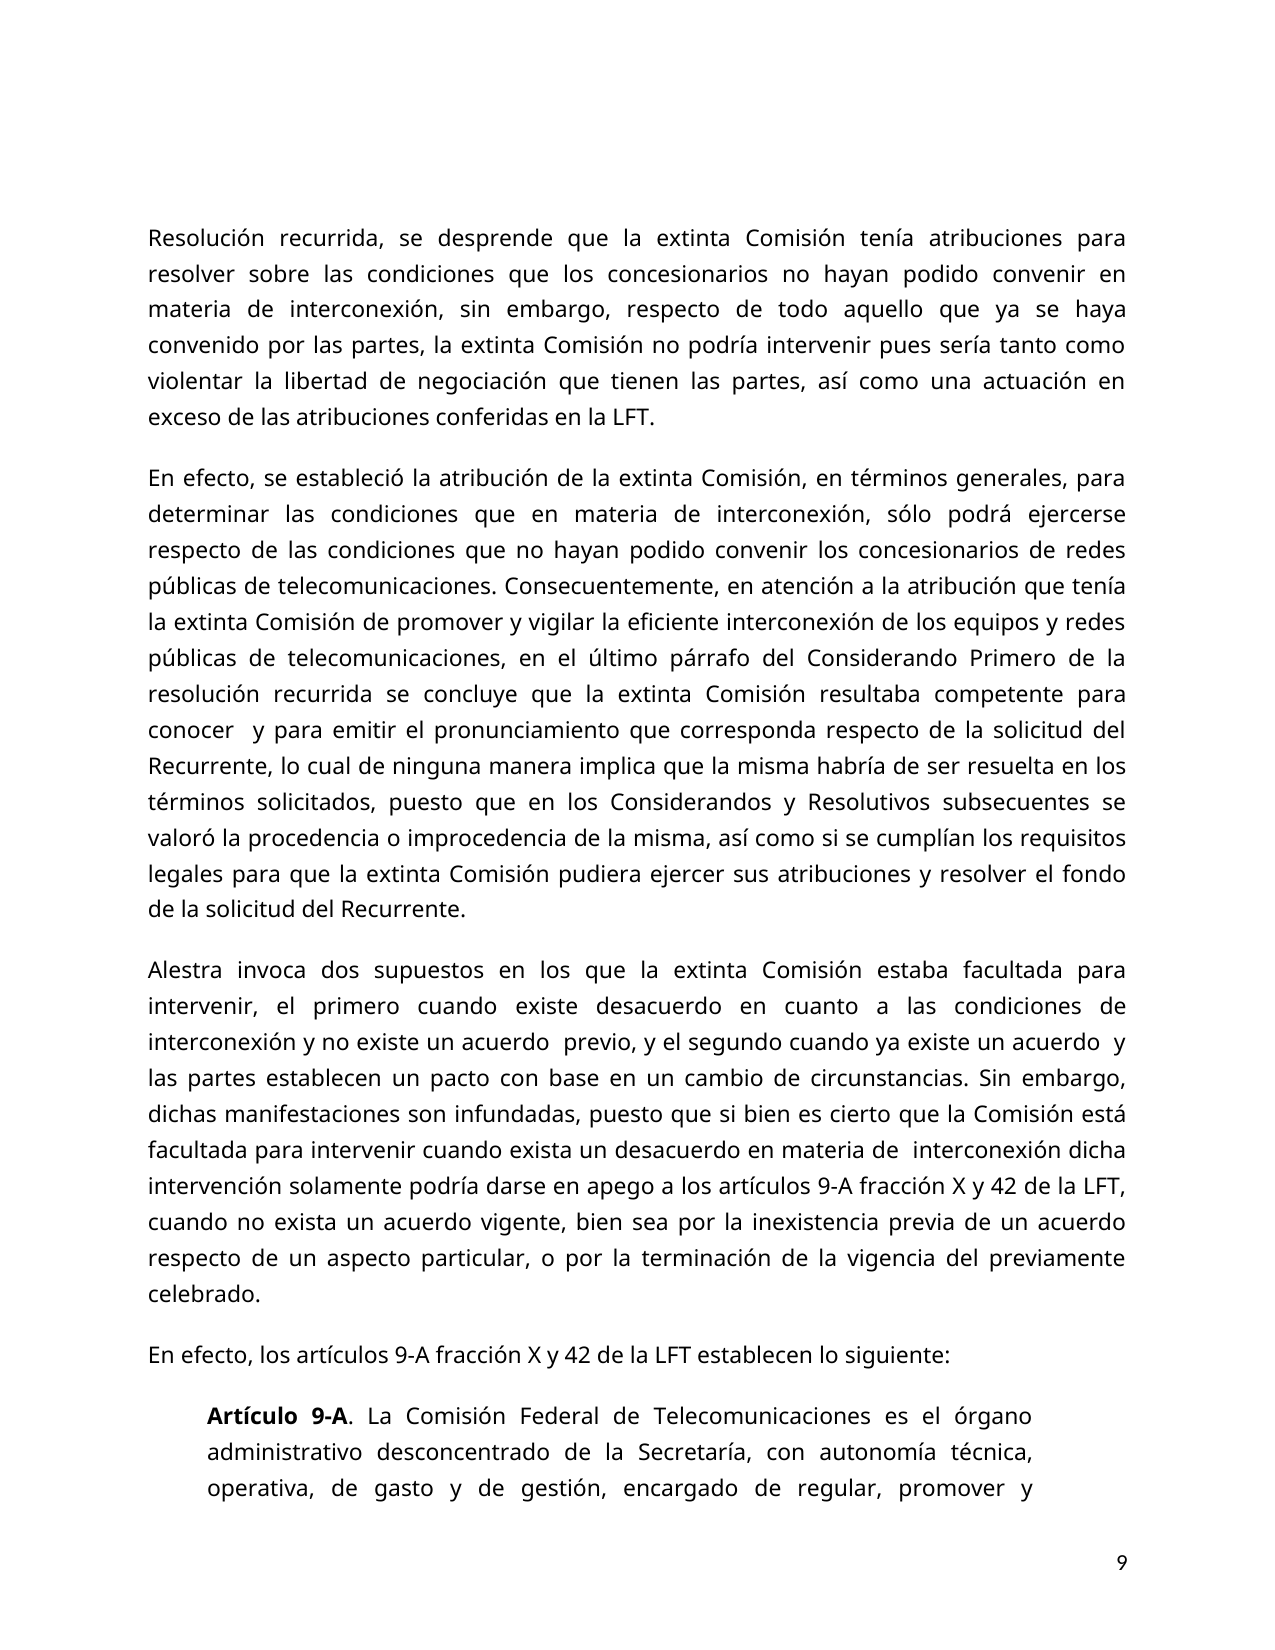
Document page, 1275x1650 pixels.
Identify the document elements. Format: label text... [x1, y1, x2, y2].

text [207, 1400, 1034, 1503]
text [148, 222, 1127, 432]
text Alestra invoca dos supuestos en los que la extinta Comisión estaba facultada para intervenir, el primero cuando existe desacuerdo en cuanto a las condiciones de interconexión y no existe un acuerdo previo, y el segundo cuando ya existe un acuerdo y las partes establecen un pacto con base en un cambio de circunstancias. Sin embargo, dichas manifestaciones son infundadas, puesto que si bien es cierto que la Comisión está facultada para intervenir cuando exista un desacuerdo en materia de interconexión dicha intervención solamente podría darse en apego a los artículos 9-A fracción X y 42 de la LFT, cuando no exista un acuerdo vigente, bien sea por la inexistencia previa de un acuerdo respecto de un aspecto particular, o por la terminación de la vigencia del previamente celebrado. [148, 954, 1127, 1309]
text En efecto, se estableció la atribución de la extinta Comisión, en términos generales, para determinar las condiciones que en materia de interconexión, sólo podrá ejercerse respecto de las condiciones que no hayan podido convenir los concesionarios de redes públicas de telecomunicaciones. Consecuentemente, en atención a la atribución que tenía la extinta Comisión de promover y vigilar la eficiente interconexión de los equipos y redes públicas de telecomunicaciones, en el último párrafo del Considerando Primero de la resolución recurrida se concluye que la extinta Comisión resultaba competente para conocer y para emitir el pronunciamiento que corresponda respecto de la solicitud del Recurrente, lo cual de ninguna manera implica que la misma habría de ser resuelta en los términos solicitados, puesto que en los Considerandos y Resolutivos subsecuentes se valoró la procedencia o improcedencia de la misma, así como si se cumplían los requisitos legales para que la extinta Comisión pudiera ejercer sus atribuciones y resolver el fondo de la solicitud del Recurrente. [148, 462, 1127, 925]
text En efecto, los artículos 9-A fracción X y 42 de la LFT establecen lo siguiente: [148, 1339, 1127, 1370]
